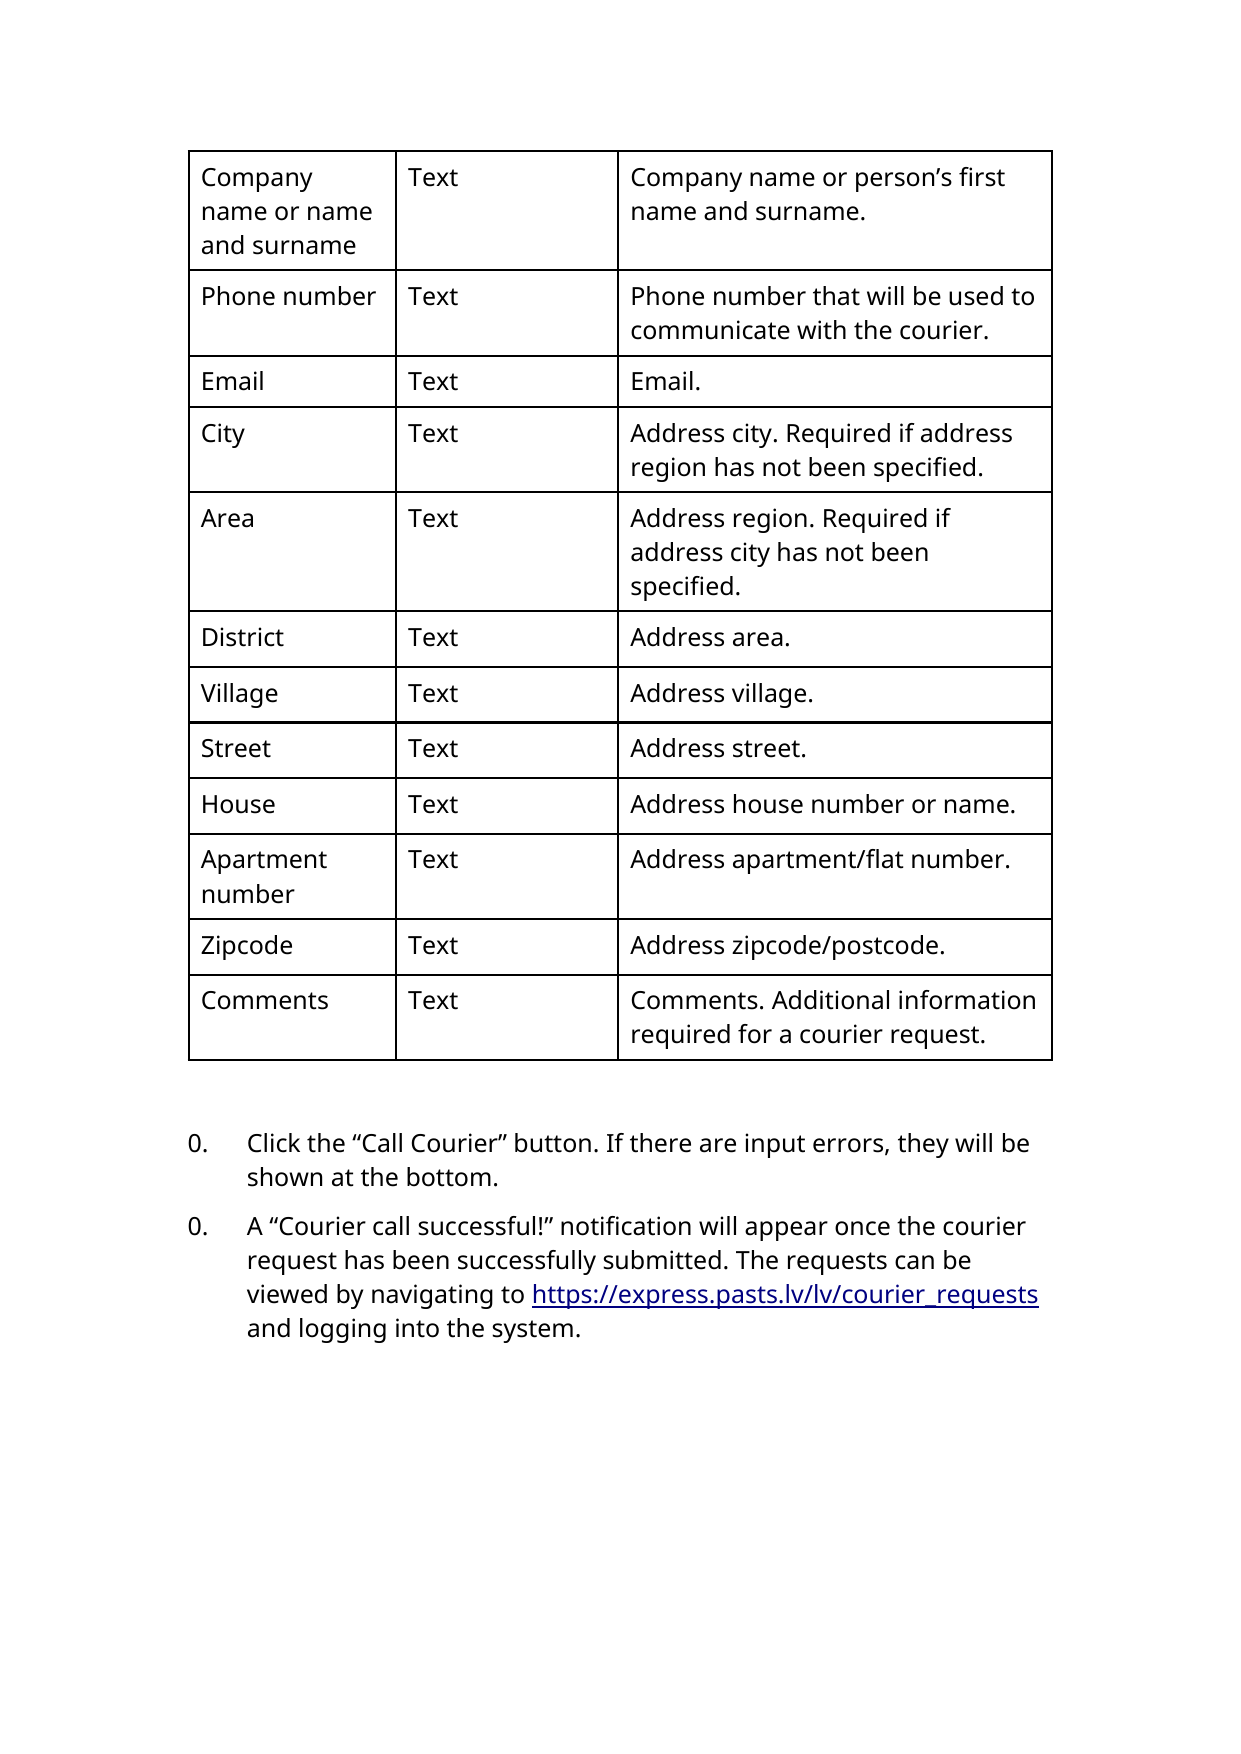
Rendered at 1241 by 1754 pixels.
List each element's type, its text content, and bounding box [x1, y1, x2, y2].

table_cell Text [397, 493, 617, 610]
table_cell City [190, 408, 395, 491]
table_cell Email. [619, 357, 1051, 406]
table_cell Phone number [190, 271, 395, 354]
table_cell Street [190, 724, 395, 777]
list A “Courier call successful!” notification will appear once the courier request has been successfully submitted. The requests can be viewed by navigating to https://express.pasts.lv/lv/courier_requests and logging into the system. [187, 1209, 1053, 1345]
table_cell Address apartment/flat number. [619, 835, 1051, 918]
table_cell Text [397, 408, 617, 491]
table_cell Address city. Required if address region has not been specified. [619, 408, 1051, 491]
table_cell Text [397, 835, 617, 918]
table_cell House [190, 779, 395, 833]
table_cell Address street. [619, 724, 1051, 777]
list Click the “Call Courier” button. If there are input errors, they will be shown at the bottom. [187, 1126, 1053, 1194]
table_cell Text [397, 612, 617, 666]
table_cell Zipcode [190, 920, 395, 973]
table_cell Comments [190, 976, 395, 1059]
table_cell Apartment number [190, 835, 395, 918]
table_cell Company name or name and surname [190, 152, 395, 269]
table_cell Company name or person’s first name and surname. [619, 152, 1051, 269]
table_cell Text [397, 779, 617, 833]
table_cell Text [397, 271, 617, 354]
table_cell Email [190, 357, 395, 406]
table_cell Village [190, 668, 395, 721]
table_cell Area [190, 493, 395, 610]
table_cell Text [397, 668, 617, 721]
table_cell Address house number or name. [619, 779, 1051, 833]
table_cell Text [397, 357, 617, 406]
table_cell Text [397, 976, 617, 1059]
table_cell Comments. Additional information required for a courier request. [619, 976, 1051, 1059]
table_cell Text [397, 724, 617, 777]
table_cell Address region. Required if address city has not been specified. [619, 493, 1051, 610]
table_cell District [190, 612, 395, 666]
table_cell Text [397, 920, 617, 973]
table_cell Address zipcode/postcode. [619, 920, 1051, 973]
table_cell Phone number that will be used to communicate with the courier. [619, 271, 1051, 354]
table_cell Address village. [619, 668, 1051, 721]
table_cell Address area. [619, 612, 1051, 666]
table_cell Text [397, 152, 617, 269]
